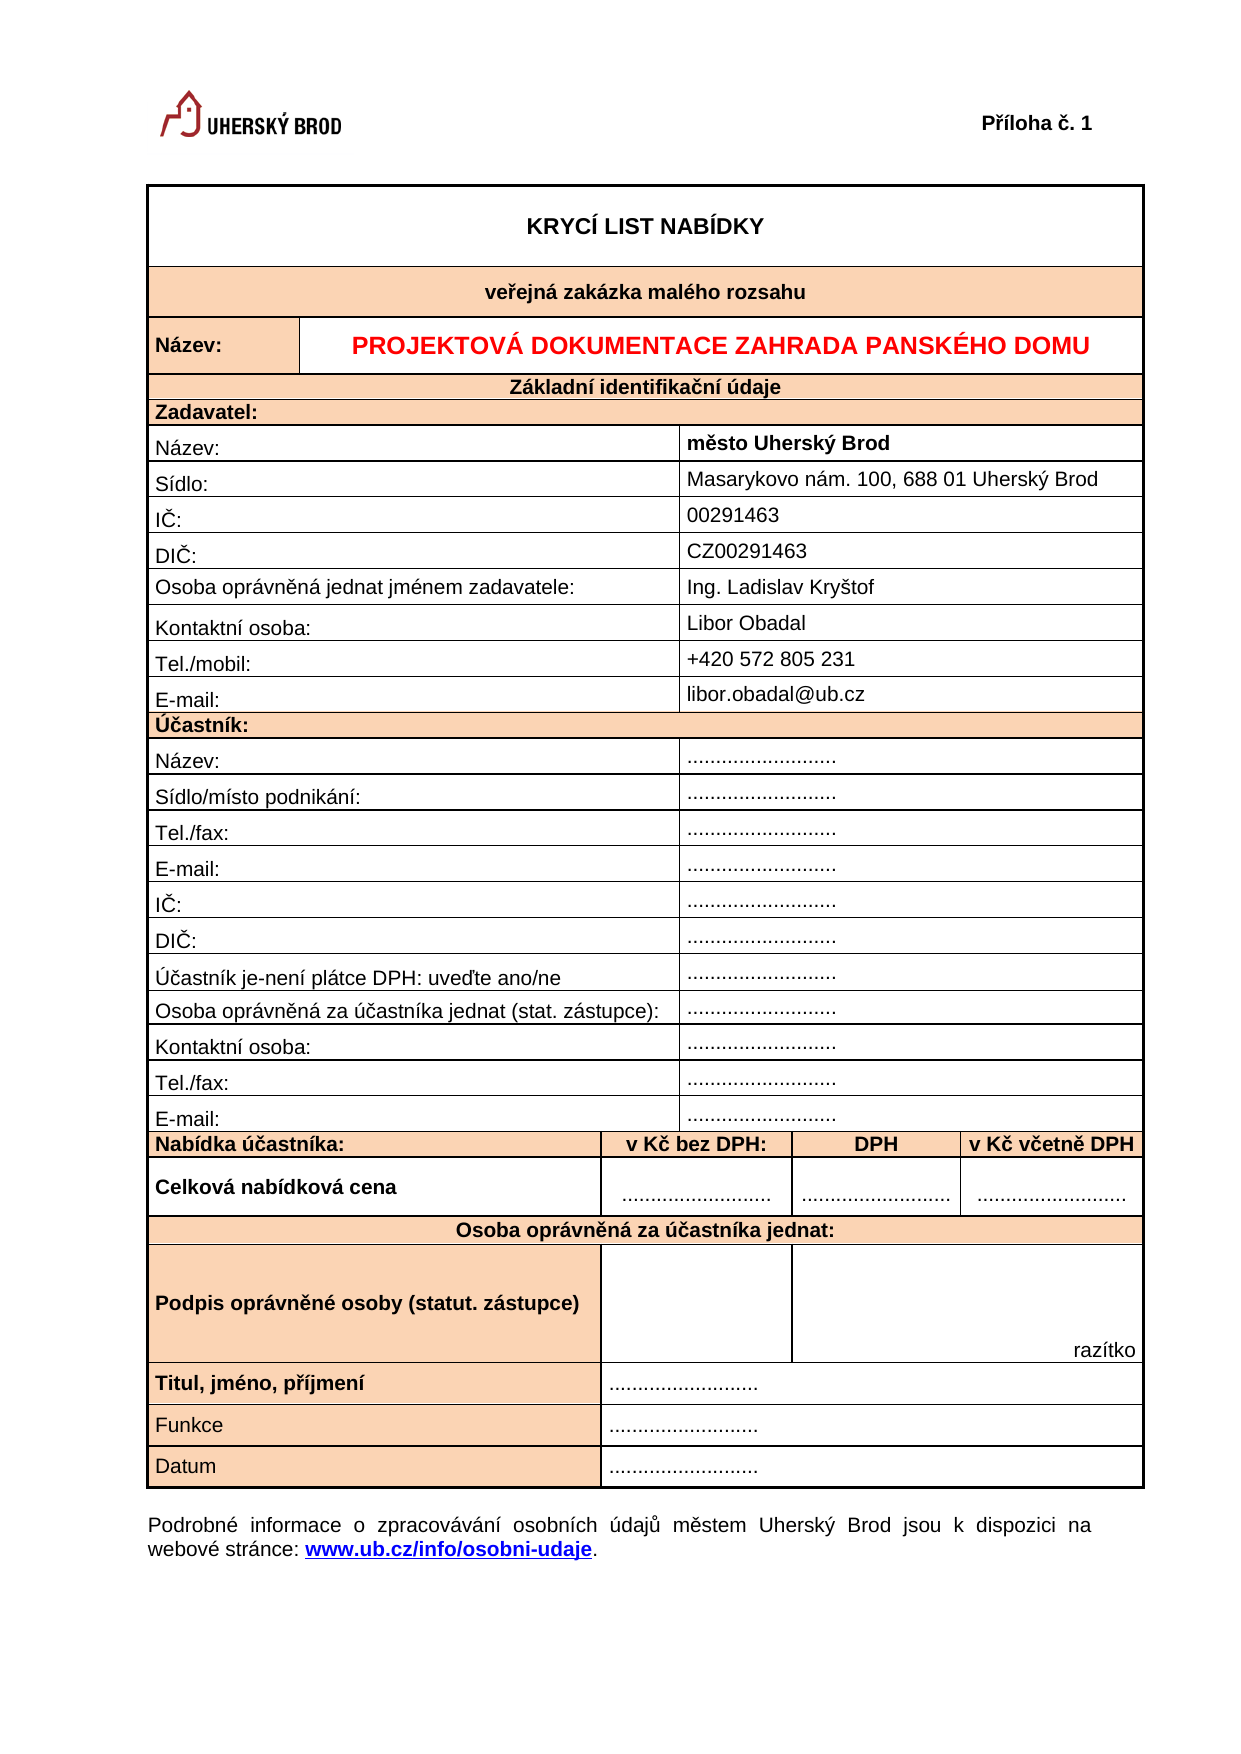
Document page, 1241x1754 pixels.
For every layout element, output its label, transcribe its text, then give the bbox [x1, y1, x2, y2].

table_cell IČ: [149, 497, 679, 532]
table_cell .......................... [680, 846, 1142, 881]
table_cell Funkce [149, 1405, 600, 1445]
table_cell Osoba oprávněná jednat jménem zadavatele: [149, 569, 679, 604]
table_cell E-mail: [149, 677, 679, 711]
table_cell libor.obadal@ub.cz [680, 677, 1142, 711]
table_cell .......................... [602, 1447, 1142, 1486]
table_cell .......................... [680, 1096, 1142, 1131]
table_cell Podpis oprávněné osoby (statut. zástupce) [149, 1245, 600, 1362]
table_cell Název: [149, 318, 299, 373]
table_cell .......................... [680, 882, 1142, 917]
table_cell Ing. Ladislav Kryštof [680, 569, 1142, 604]
table_cell .......................... [680, 739, 1142, 773]
table_cell Tel./fax: [149, 811, 679, 845]
table_cell .......................... [680, 811, 1142, 845]
table_cell Zadavatel: [149, 400, 1142, 424]
table_cell v Kč včetně DPH [961, 1132, 1142, 1156]
table_cell [602, 1245, 791, 1362]
table_cell .......................... [602, 1363, 1142, 1403]
table_cell .......................... [680, 991, 1142, 1023]
table_cell CZ00291463 [680, 533, 1142, 568]
table_cell Sídlo/místo podnikání: [149, 775, 679, 809]
table_cell .......................... [793, 1158, 960, 1215]
table_cell Základní identifikační údaje [149, 375, 1142, 398]
table_cell Název: [149, 426, 679, 460]
table_cell projektová dokumentace zahrada panského domu [300, 318, 1142, 373]
table_cell .......................... [602, 1158, 791, 1215]
table_cell v Kč bez DPH: [602, 1132, 791, 1156]
table_cell Účastník: [149, 713, 1142, 737]
table_cell Název: [149, 739, 679, 773]
table_cell DPH [793, 1132, 960, 1156]
table_cell +420 572 805 231 [680, 641, 1142, 676]
table_cell razítko [793, 1245, 1142, 1362]
table_cell Kontaktní osoba: [149, 1025, 679, 1059]
table_cell Kontaktní osoba: [149, 605, 679, 639]
table_cell Osoba oprávněná za účastníka jednat: [149, 1217, 1142, 1243]
table_cell 00291463 [680, 497, 1142, 532]
table_cell Účastník je-není plátce DPH: uveďte ano/ne [149, 954, 679, 990]
table_cell město Uherský Brod [680, 426, 1142, 460]
table_cell veřejná zakázka malého rozsahu [149, 267, 1142, 316]
table_cell Celková nabídková cena [149, 1158, 600, 1215]
table_header KRYCÍ LIST NABÍDKY [149, 187, 1142, 266]
table_cell .......................... [680, 1025, 1142, 1059]
table_cell E-mail: [149, 1096, 679, 1131]
table_cell IČ: [149, 882, 679, 917]
table_cell DIČ: [149, 533, 679, 568]
table_cell Tel./mobil: [149, 641, 679, 676]
table_cell .......................... [680, 954, 1142, 990]
table_cell Titul, jméno, příjmení [149, 1363, 600, 1403]
table_cell E-mail: [149, 846, 679, 881]
picture [147, 73, 354, 155]
table_cell .......................... [680, 775, 1142, 809]
text Podrobné informace o zpracovávání osobních údajů městem Uherský Brod jsou k dispozici na webové stránce: www.ub.cz/info/osobni-udaje. [148, 1513, 1092, 1561]
table_cell DIČ: [149, 918, 679, 953]
table_cell Masarykovo nám. 100, 688 01 Uherský Brod [680, 462, 1142, 496]
table_cell Osoba oprávněná za účastníka jednat (stat. zástupce): [149, 991, 679, 1023]
table_cell Datum [149, 1447, 600, 1486]
table_cell Tel./fax: [149, 1061, 679, 1095]
table_cell .......................... [680, 918, 1142, 953]
table_cell .......................... [961, 1158, 1142, 1215]
table_cell .......................... [680, 1061, 1142, 1095]
table_cell .......................... [602, 1405, 1142, 1445]
table_cell Sídlo: [149, 462, 679, 496]
table_cell Libor Obadal [680, 605, 1142, 639]
table_cell Nabídka účastníka: [149, 1132, 600, 1156]
